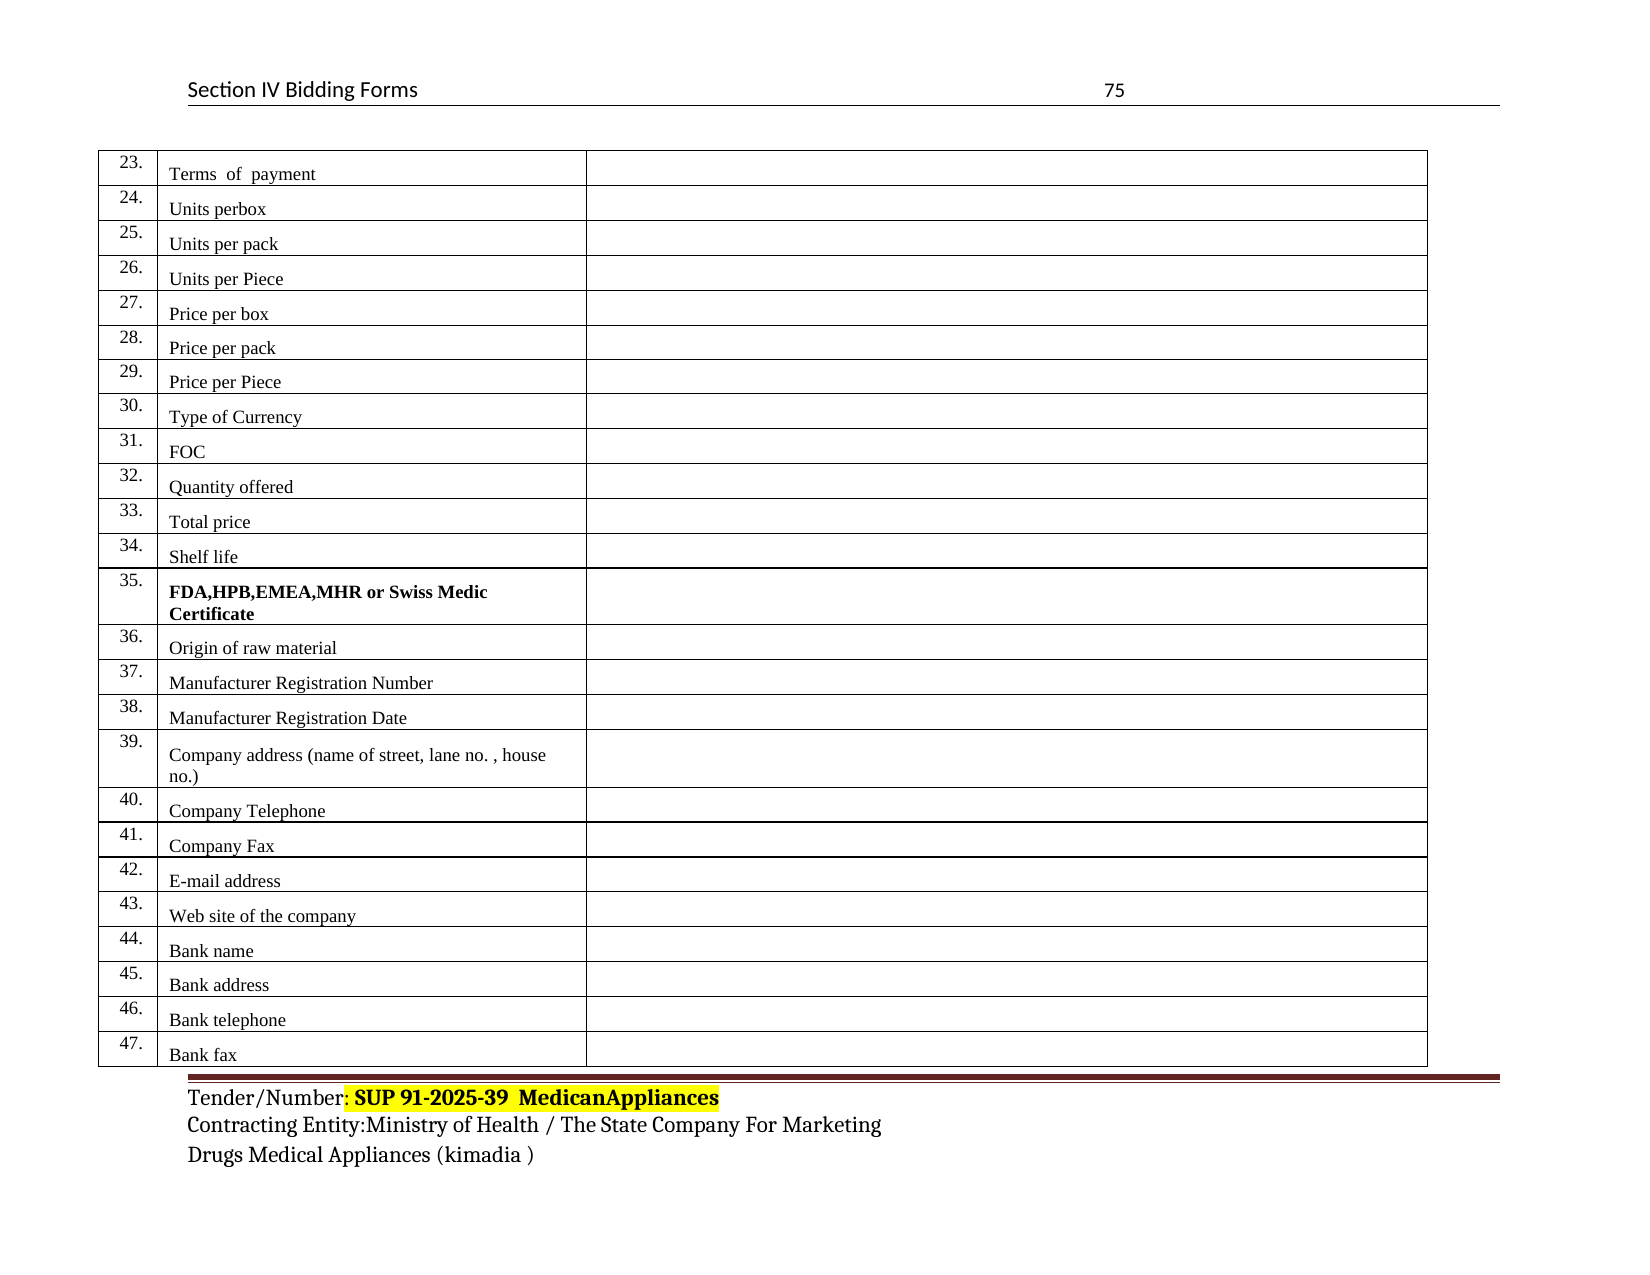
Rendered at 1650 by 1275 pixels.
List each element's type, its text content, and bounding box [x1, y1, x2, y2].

table_cell [99, 291, 157, 324]
table_cell [587, 499, 1427, 533]
table_cell Bank fax [158, 1032, 586, 1066]
table_cell [587, 1032, 1427, 1066]
table_cell Bank address [158, 962, 586, 996]
table_cell Units perbox [158, 186, 586, 220]
table_cell [99, 394, 157, 428]
table_cell Manufacturer Registration Date [158, 695, 586, 729]
table_cell [587, 221, 1427, 255]
table_cell [587, 569, 1427, 624]
table_cell [587, 360, 1427, 393]
table_cell E-mail address [158, 858, 586, 891]
table_cell Manufacturer Registration Number [158, 660, 586, 694]
table_cell [99, 962, 157, 996]
table_cell [587, 730, 1427, 787]
table_cell Price per Piece [158, 360, 586, 393]
table_cell [587, 464, 1427, 498]
table_cell Quantity offered [158, 464, 586, 498]
table_cell Company address (name of street, lane no. , house no.) [158, 730, 586, 787]
table_cell Bank name [158, 927, 586, 961]
table_cell [99, 151, 157, 185]
table_cell Bank telephone [158, 997, 586, 1031]
table_cell Units per Piece [158, 256, 586, 289]
table_cell [99, 730, 157, 787]
table_cell [587, 927, 1427, 961]
table_cell [587, 429, 1427, 463]
table_cell [99, 927, 157, 961]
table_cell Web site of the company [158, 892, 586, 926]
table_cell [99, 534, 157, 567]
table_cell [587, 394, 1427, 428]
table_cell [99, 326, 157, 359]
table_cell [99, 997, 157, 1031]
table_cell Units per pack [158, 221, 586, 255]
table_cell [99, 823, 157, 856]
table_cell [99, 569, 157, 624]
table_cell Total price [158, 499, 586, 533]
table_cell [587, 291, 1427, 324]
table_cell [587, 256, 1427, 289]
table_cell [99, 499, 157, 533]
table_cell [587, 892, 1427, 926]
table_cell [99, 221, 157, 255]
table_cell [587, 858, 1427, 891]
table_cell FDA,HPB,EMEA,MHR or Swiss Medic Certificate [158, 569, 586, 624]
table_cell [587, 962, 1427, 996]
table_cell [587, 660, 1427, 694]
table_cell [99, 625, 157, 659]
table_cell Price per pack [158, 326, 586, 359]
table_cell [99, 858, 157, 891]
table_cell [587, 788, 1427, 821]
table_cell Company Telephone [158, 788, 586, 821]
table_cell [99, 256, 157, 289]
table_cell [99, 660, 157, 694]
table_cell Terms of payment [158, 151, 586, 185]
table_cell Shelf life [158, 534, 586, 567]
table_cell [587, 151, 1427, 185]
table_cell [99, 892, 157, 926]
table_cell Price per box [158, 291, 586, 324]
table_cell [587, 326, 1427, 359]
table_cell [587, 534, 1427, 567]
table_cell [99, 1032, 157, 1066]
table_cell [587, 186, 1427, 220]
table_cell [99, 360, 157, 393]
table_cell FOC [158, 429, 586, 463]
table_cell Origin of raw material [158, 625, 586, 659]
table_cell [99, 429, 157, 463]
table_cell [587, 997, 1427, 1031]
table_cell [99, 788, 157, 821]
table_cell [99, 695, 157, 729]
table_cell [587, 695, 1427, 729]
table_cell Type of Currency [158, 394, 586, 428]
table_cell [587, 625, 1427, 659]
table_cell Company Fax [158, 823, 586, 856]
table_cell [99, 186, 157, 220]
table_cell [99, 464, 157, 498]
table_cell [587, 823, 1427, 856]
